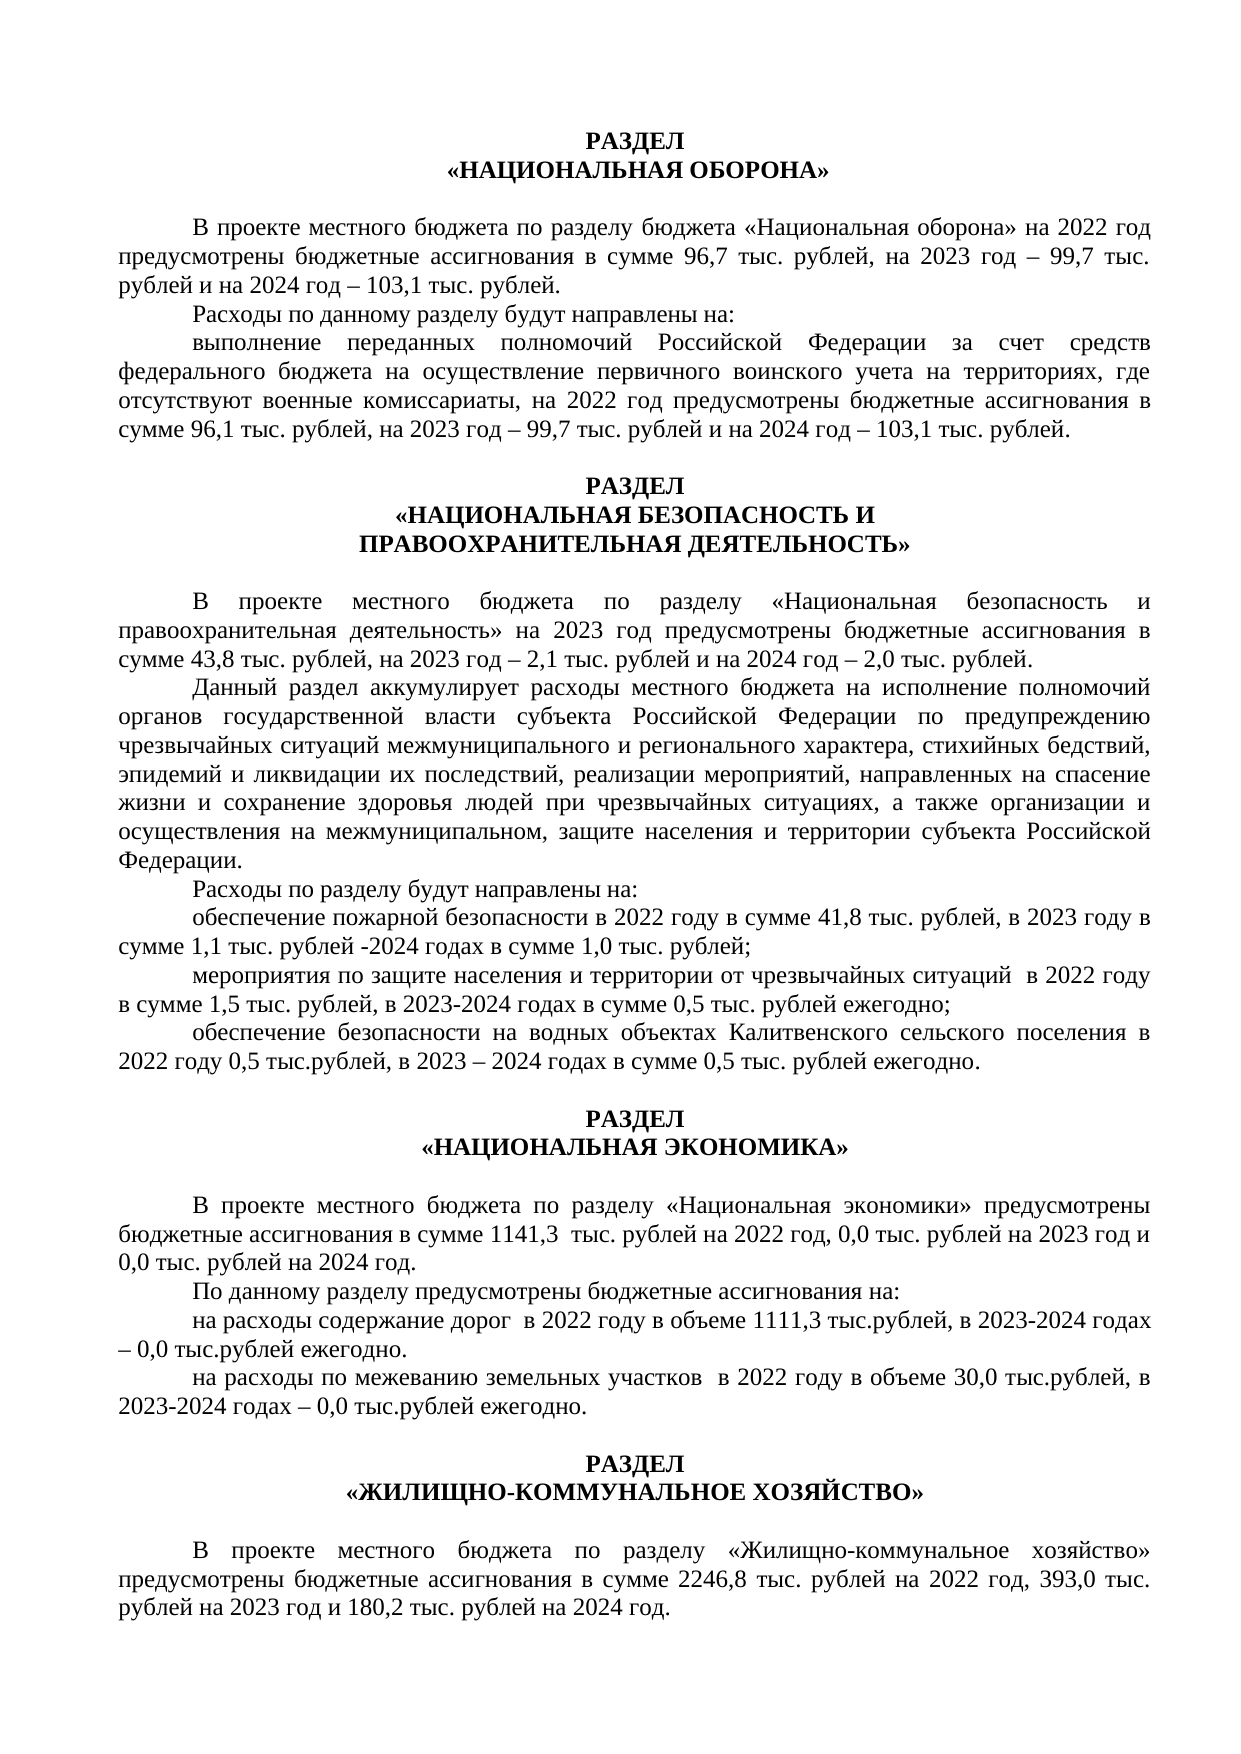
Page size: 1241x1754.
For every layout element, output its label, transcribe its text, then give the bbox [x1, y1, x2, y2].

text В проекте местного бюджета по разделу «Национальная безопасность и правоохранительная деятельность» на 2023 год предусмотрены бюджетные ассигнования в сумме 43,8 тыс. рублей, на 2023 год – 2,1 тыс. рублей и на 2024 год – 2,0 тыс. рублей. [118, 586, 1152, 672]
text «НАЦИОНАЛЬНАЯ ЭКОНОМИКА» [118, 1132, 1152, 1161]
text В проекте местного бюджета по разделу «Национальная экономики» предусмотрены бюджетные ассигнования в сумме 1141,3 тыс. рублей на 2022 год, 0,0 тыс. рублей на 2023 год и 0,0 тыс. рублей на 2024 год. [118, 1190, 1152, 1276]
text РАЗДЕЛ [118, 126, 1152, 155]
text ПРАВООХРАНИТЕЛЬНАЯ ДЕЯТЕЛЬНОСТЬ» [118, 529, 1152, 557]
text Расходы по разделу будут направлены на: [118, 874, 1152, 902]
text В проекте местного бюджета по разделу бюджета «Национальная оборона» на 2022 год предусмотрены бюджетные ассигнования в сумме 96,7 тыс. рублей, на 2023 год – 99,7 тыс. рублей и на 2024 год – 103,1 тыс. рублей. [118, 212, 1152, 299]
text РАЗДЕЛ [118, 471, 1152, 500]
text на расходы содержание дорог в 2022 году в объеме 1111,3 тыс.рублей, в 2023-2024 годах – 0,0 тыс.рублей ежегодно. [118, 1305, 1152, 1362]
text В проекте местного бюджета по разделу «Жилищно-коммунальное хозяйство» предусмотрены бюджетные ассигнования в сумме 2246,8 тыс. рублей на 2022 год, 393,0 тыс. рублей на 2023 год и 180,2 тыс. рублей на 2024 год. [118, 1535, 1152, 1621]
text «НАЦИОНАЛЬНАЯ БЕЗОПАСНОСТЬ И [118, 500, 1152, 529]
text обеспечение пожарной безопасности в 2022 году в сумме 41,8 тыс. рублей, в 2023 году в сумме 1,1 тыс. рублей -2024 годах в сумме 1,0 тыс. рублей; [118, 902, 1152, 960]
text Данный раздел аккумулирует расходы местного бюджета на исполнение полномочий органов государственной власти субъекта Российской Федерации по предупреждению чрезвычайных ситуаций межмуниципального и регионального характера, стихийных бедствий, эпидемий и ликвидации их последствий, реализации мероприятий, направленных на спасение жизни и сохранение здоровья людей при чрезвычайных ситуациях, а также организации и осуществления на межмуниципальном, защите населения и территории субъекта Российской Федерации. [118, 672, 1152, 874]
text выполнение переданных полномочий Российской Федерации за счет средств федерального бюджета на осуществление первичного воинского учета на территориях, где отсутствуют военные комиссариаты, на 2022 год предусмотрены бюджетные ассигнования в сумме 96,1 тыс. рублей, на 2023 год – 99,7 тыс. рублей и на 2024 год – 103,1 тыс. рублей. [118, 327, 1152, 442]
text мероприятия по защите населения и территории от чрезвычайных ситуаций в 2022 году в сумме 1,5 тыс. рублей, в 2023-2024 годах в сумме 0,5 тыс. рублей ежегодно; [118, 960, 1152, 1017]
text Расходы по данному разделу будут направлены на: [118, 299, 1152, 327]
text «НАЦИОНАЛЬНАЯ ОБОРОНА» [118, 155, 1152, 184]
text РАЗДЕЛ [118, 1449, 1152, 1477]
text РАЗДЕЛ [118, 1104, 1152, 1132]
text По данному разделу предусмотрены бюджетные ассигнования на: [118, 1276, 1152, 1305]
text «ЖИЛИЩНО-КОММУНАЛЬНОЕ ХОЗЯЙСТВО» [118, 1477, 1152, 1506]
text обеспечение безопасности на водных объектах Калитвенского сельского поселения в 2022 году 0,5 тыс.рублей, в 2023 – 2024 годах в сумме 0,5 тыс. рублей ежегодно. [118, 1017, 1152, 1075]
text на расходы по межеванию земельных участков в 2022 году в объеме 30,0 тыс.рублей, в 2023-2024 годах – 0,0 тыс.рублей ежегодно. [118, 1362, 1152, 1420]
